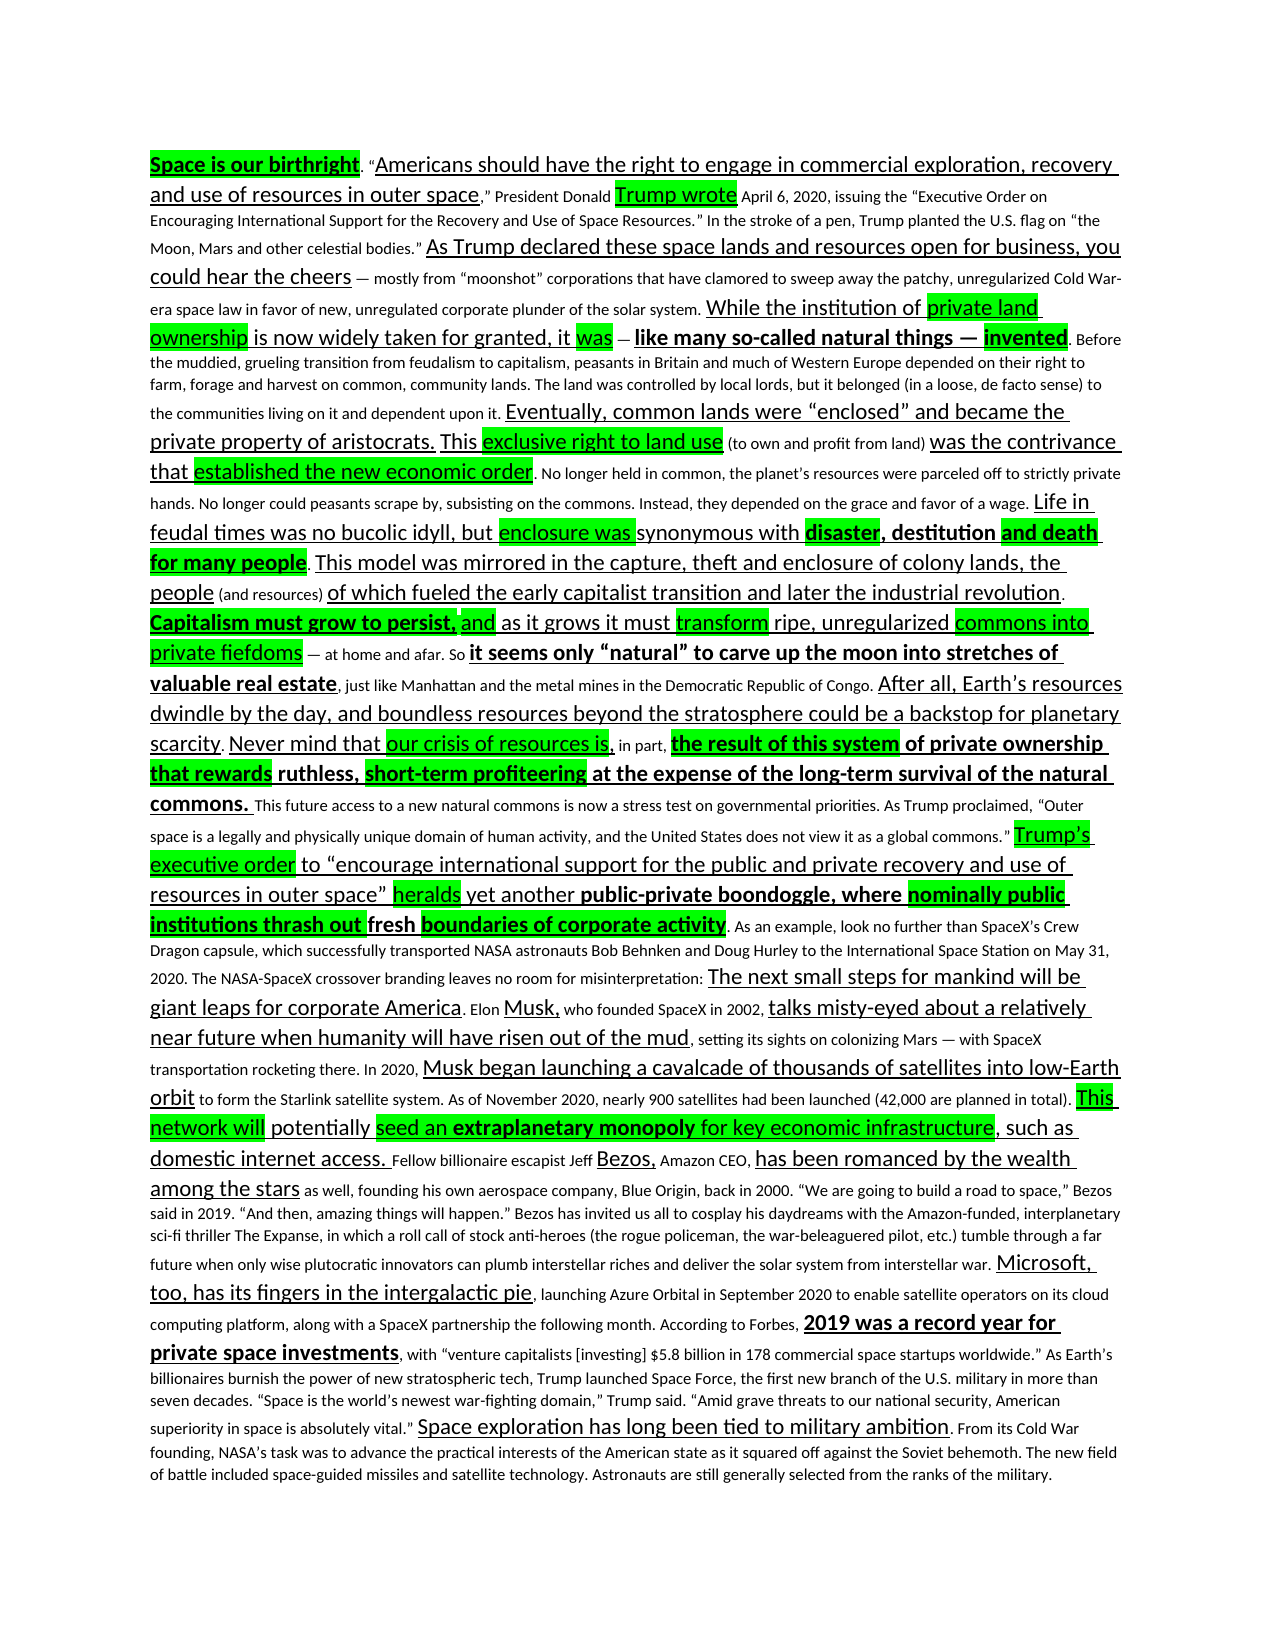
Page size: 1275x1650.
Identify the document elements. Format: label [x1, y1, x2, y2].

text [150, 150, 1125, 1484]
